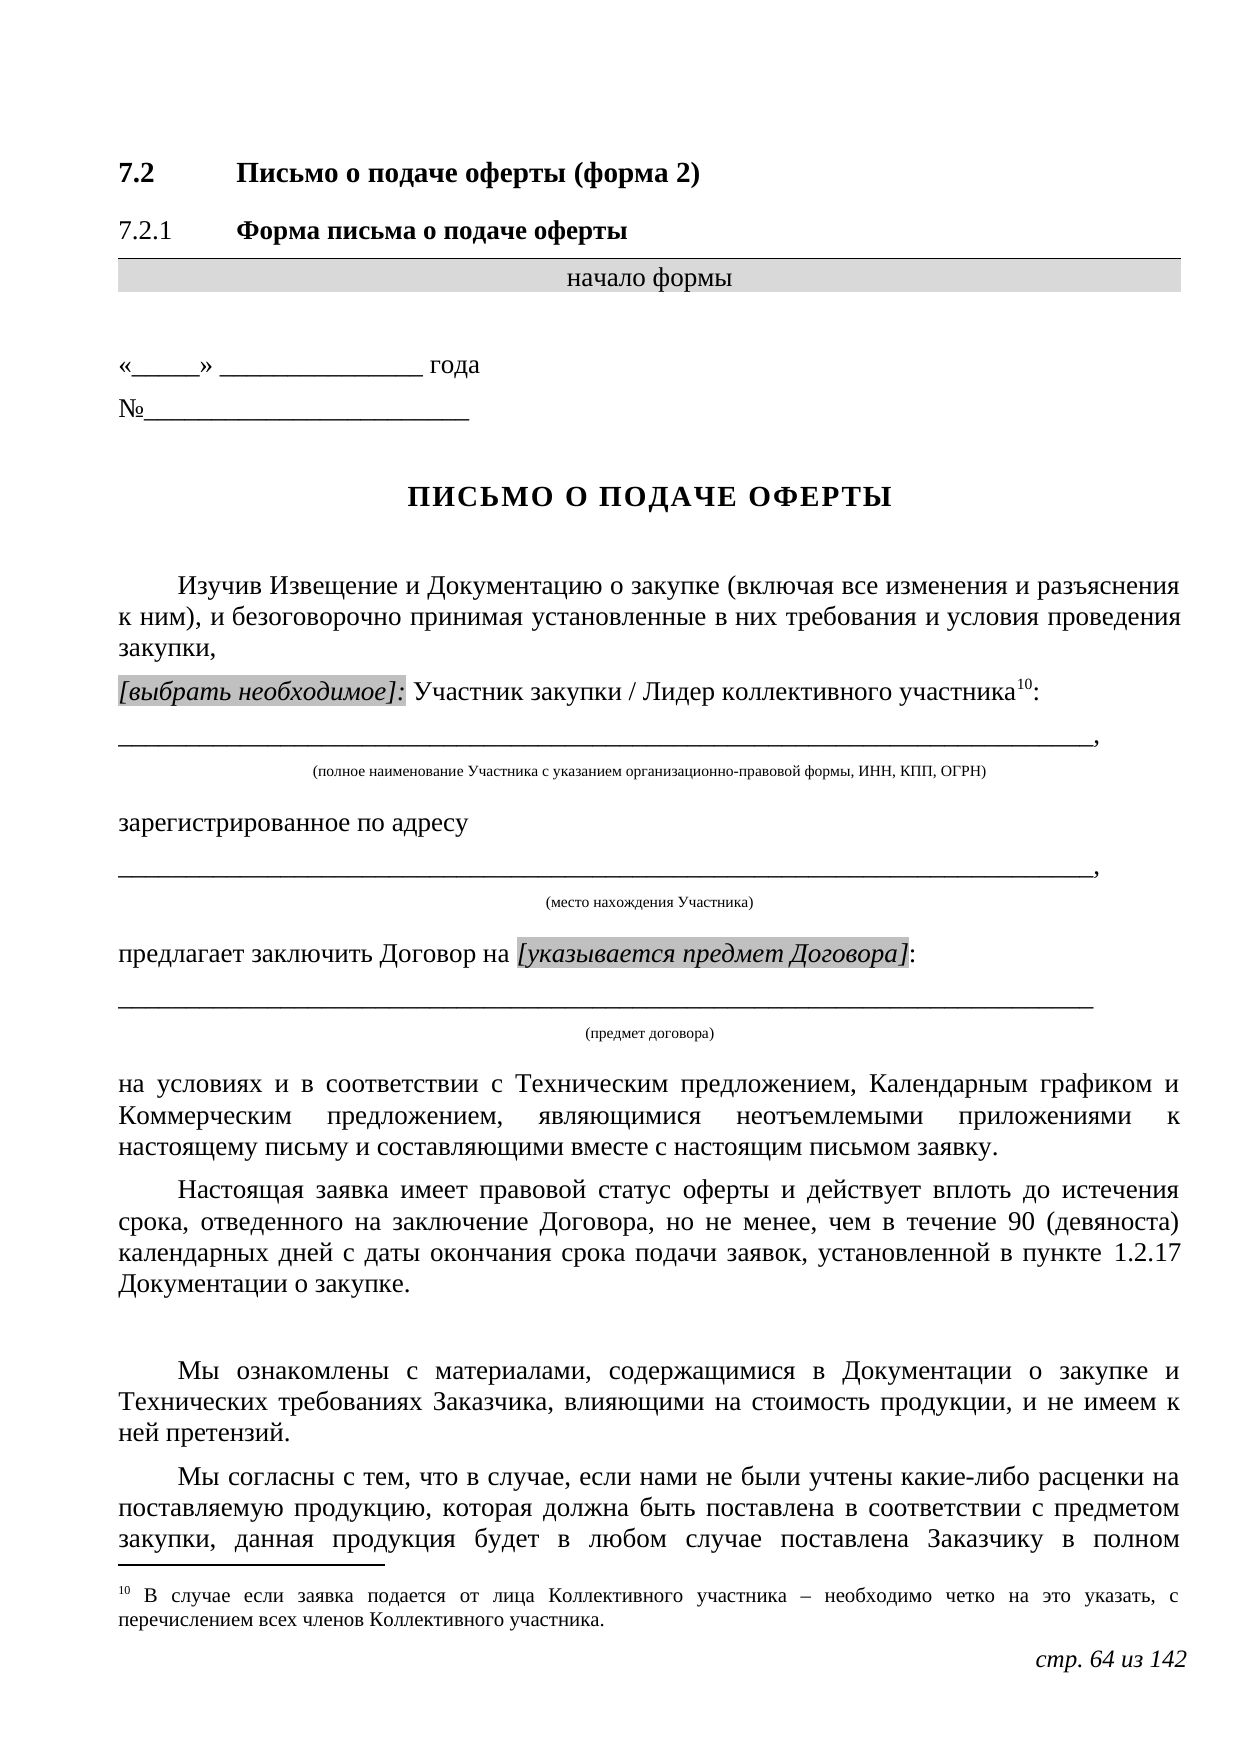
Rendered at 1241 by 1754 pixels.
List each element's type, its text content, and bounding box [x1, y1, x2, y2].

text Письмо о подаче оферты [118, 479, 1181, 513]
text №________________________ [118, 392, 635, 423]
text [выбрать необходимое]: Участник закупки / Лидер коллективного участника: [406, 675, 1181, 706]
text Форма письма о подаче оферты [118, 214, 1181, 245]
text (место нахождения Участника) [118, 893, 1181, 924]
text начало формы [118, 259, 1181, 292]
text предлагает заключить Договор на [указывается предмет Договора]: [118, 937, 517, 968]
text ________________________________________________________________________, [118, 849, 1181, 881]
text «_____» _______________ года [118, 348, 635, 379]
text Настоящая заявка имеет правовой статус оферты и действует вплоть до истечения срока, отведенного на заключение Договора, но не менее, чем в течение 90 (девяноста) календарных дней с даты окончания срока подачи заявок, установленной в пункте 1.2.17 Документации о закупке. [118, 1173, 1181, 1298]
text Мы ознакомлены с материалами, содержащимися в Документации о закупке и Технических требованиях Заказчика, влияющими на стоимость продукции, и не имеем к ней претензий. [118, 1354, 1181, 1448]
subtitle Письмо о подаче оферты (форма 2) [118, 156, 1181, 189]
text (предмет договора) [118, 1024, 1181, 1055]
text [118, 1460, 1181, 1554]
text Изучив Извещение и Документацию о закупке (включая все изменения и разъяснения к ним), и безоговорочно принимая установленные в них требования и условия проведения закупки, [118, 569, 1181, 662]
text ________________________________________________________________________ [118, 980, 1181, 1011]
text на условиях и в соответствии с Техническим предложением, Календарным графиком и Коммерческим предложением, являющимися неотъемлемыми приложениями к настоящему письму и составляющими вместе с настоящим письмом заявку. [118, 1068, 1181, 1161]
text (полное наименование Участника с указанием организационно-правовой формы, ИНН, КПП, ОГРН) [118, 762, 1181, 793]
text предлагает заключить Договор на [указывается предмет Договора]: [909, 937, 1181, 968]
text ________________________________________________________________________, [118, 718, 1181, 749]
text зарегистрированное по адресу [118, 806, 1181, 837]
